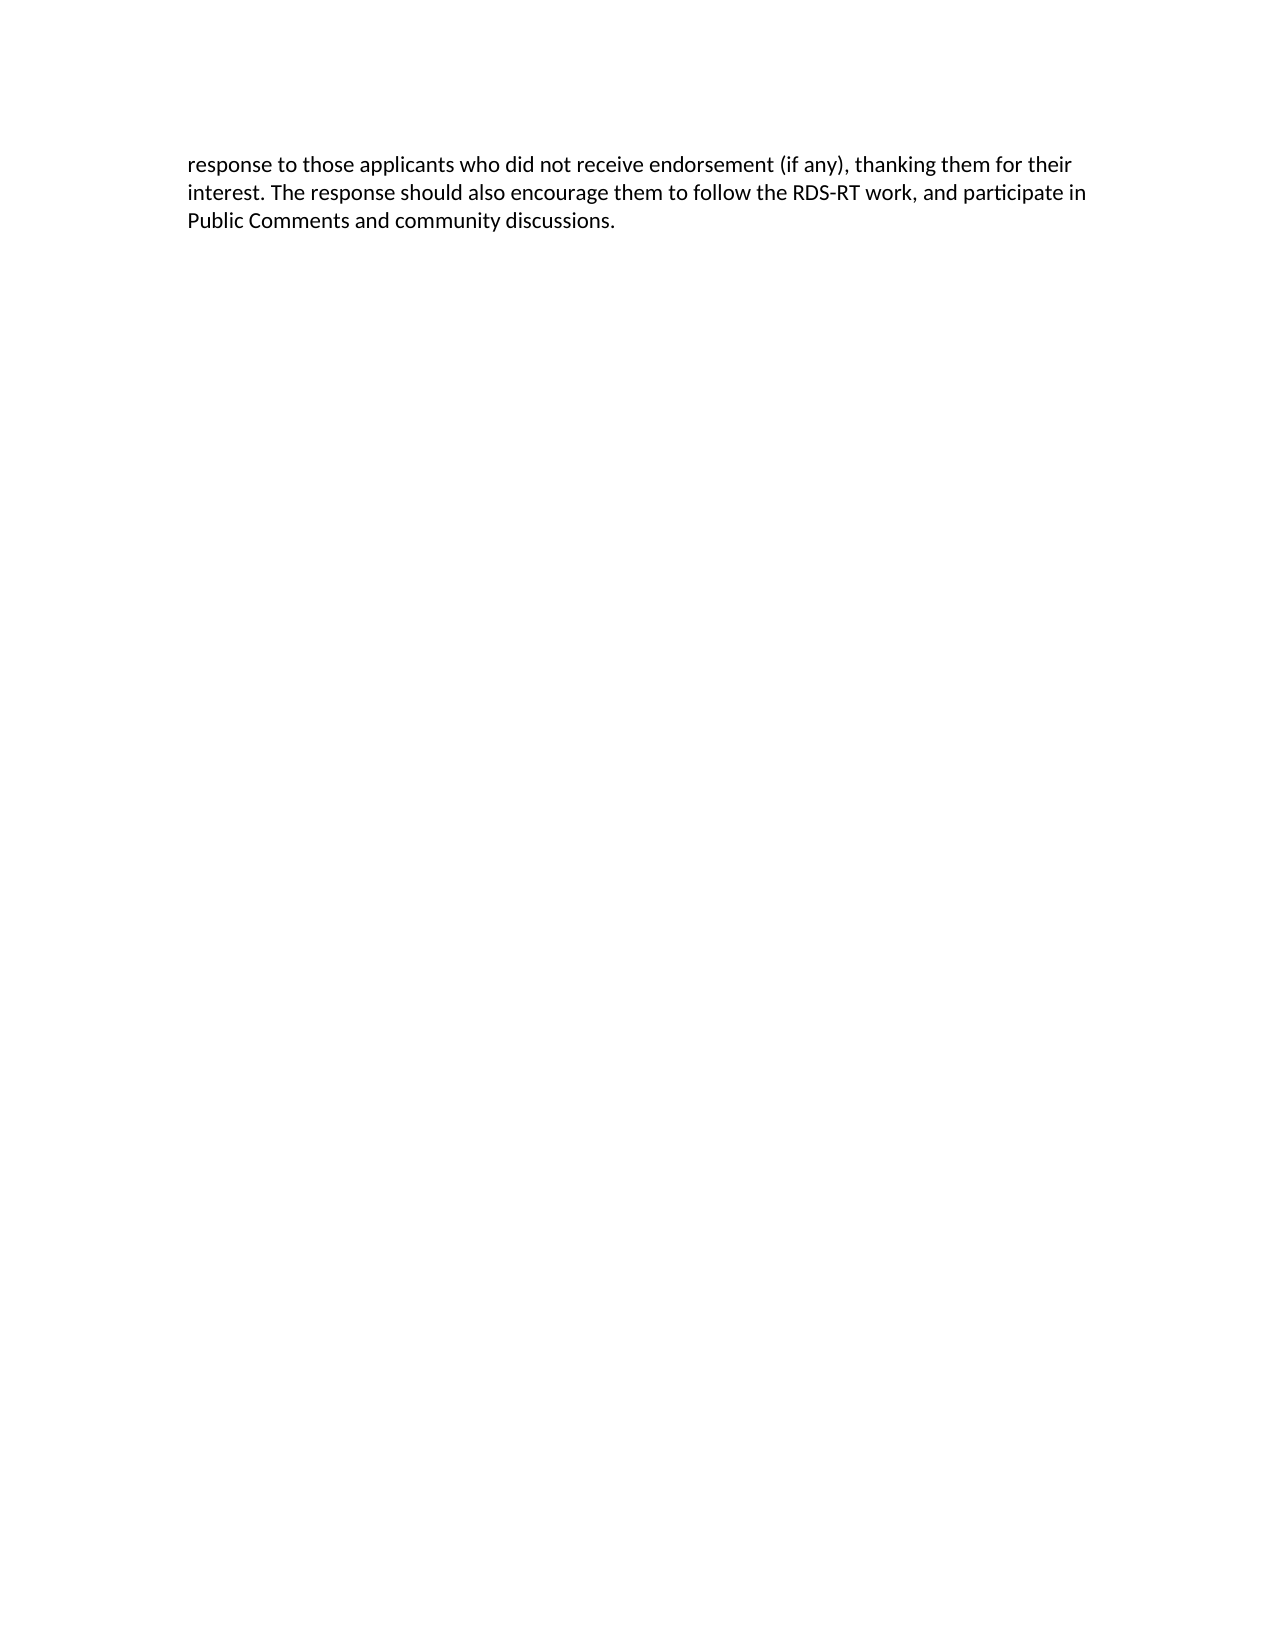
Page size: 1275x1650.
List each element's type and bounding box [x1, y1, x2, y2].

list [150, 150, 1125, 234]
